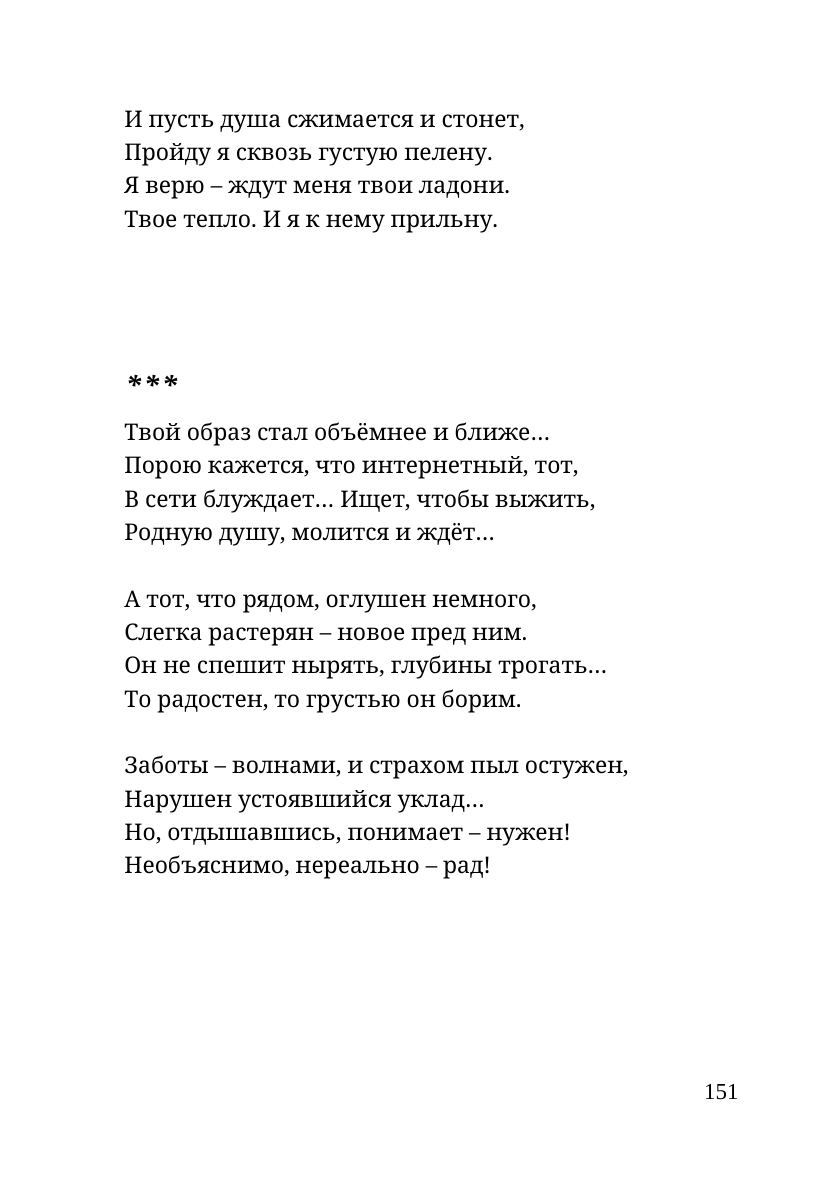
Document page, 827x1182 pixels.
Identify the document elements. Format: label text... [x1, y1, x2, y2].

text И пусть душа сжимается и стонет, Пройду я сквозь густую пелену. Я верю – ждут меня твои ладони. Твое тепло. И я к нему прильну. [124, 100, 738, 234]
text *** [124, 367, 738, 406]
text Твой образ стал объёмнее и ближе… Порою кажется, что интернетный, тот, В сети блуждает… Ищет, чтобы выжить, Родную душу, молится и ждёт… А тот, что рядом, оглушен немного, Слегка растерян – новое пред ним. Он не спешит нырять, глубины трогать… То радостен, то грустью он борим. Заботы – волнами, и страхом пыл остужен, Нарушен устоявшийся уклад… Но, отдышавшись, понимает – нужен! Необъяснимо, нереально – рад! [124, 414, 738, 881]
